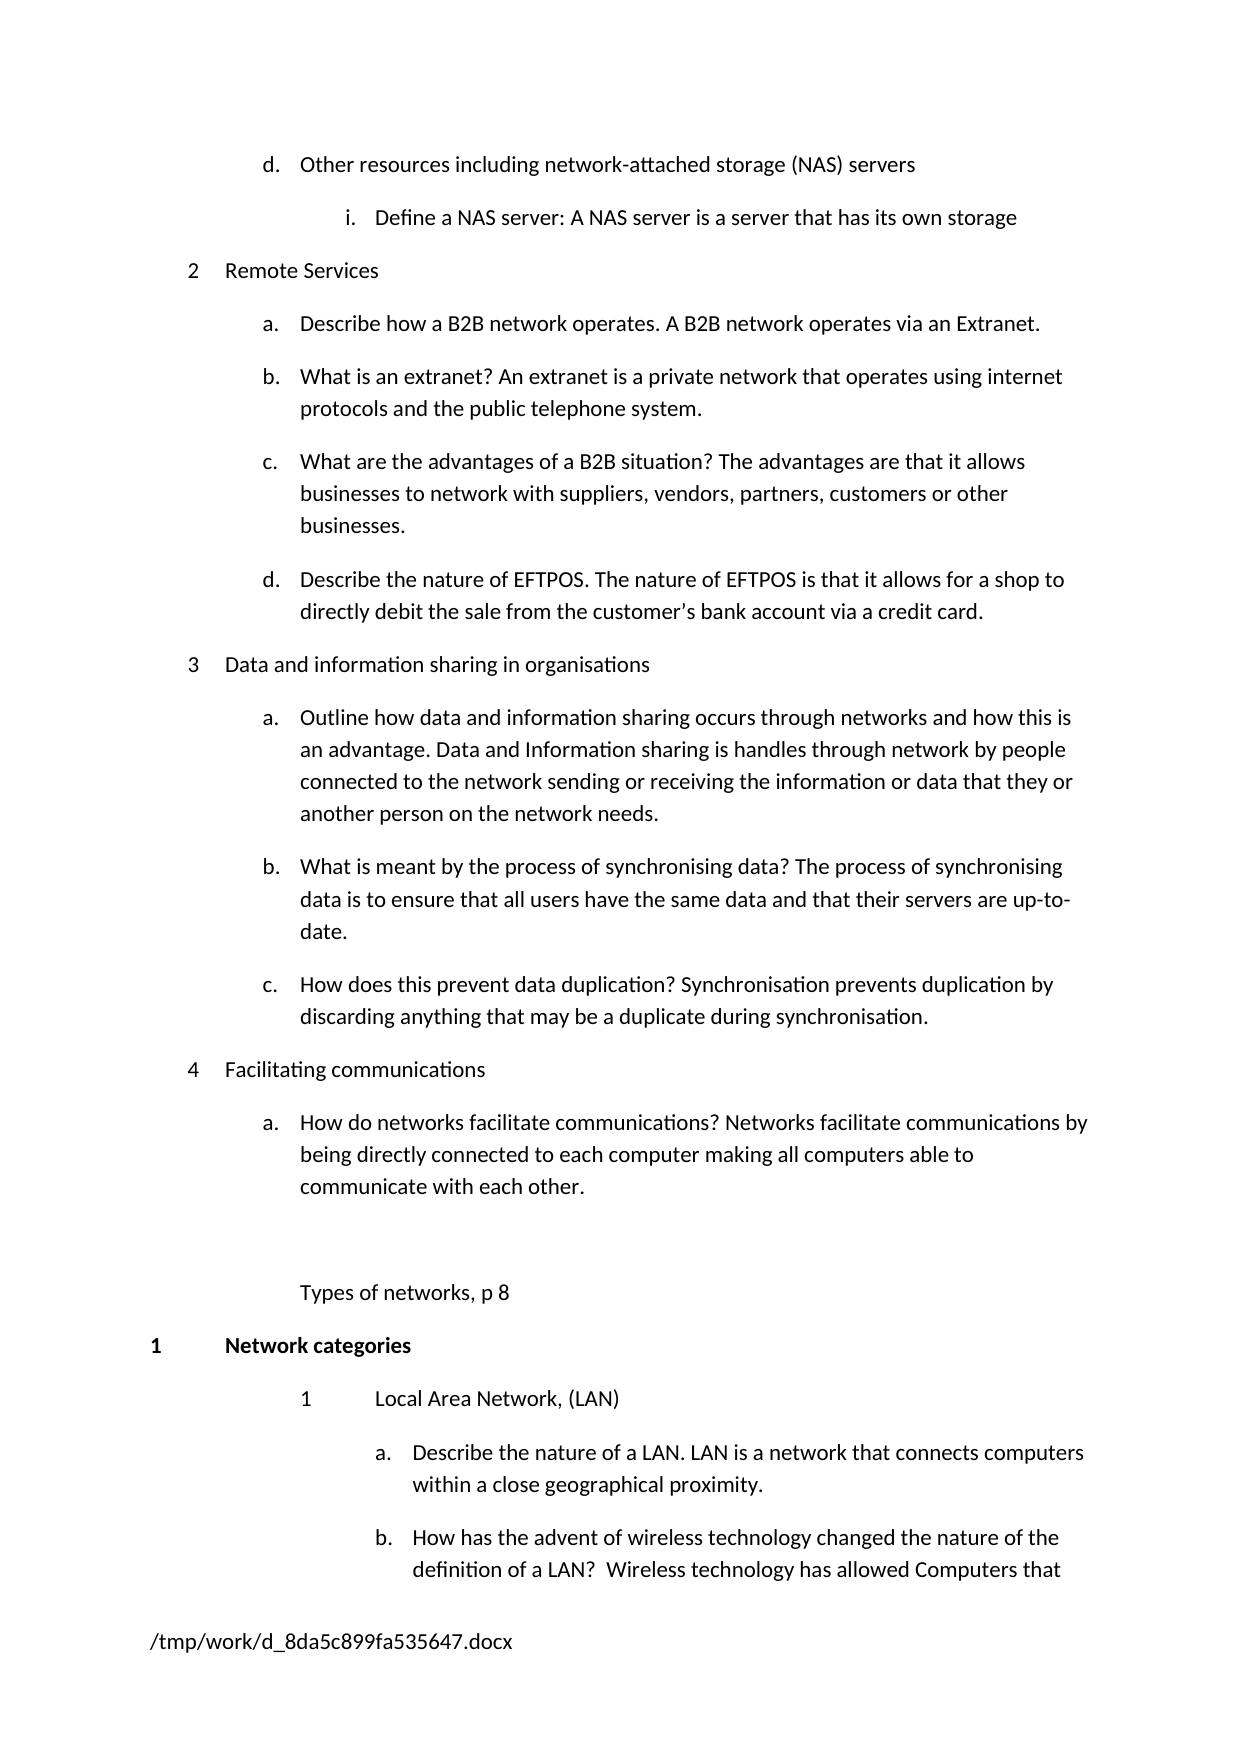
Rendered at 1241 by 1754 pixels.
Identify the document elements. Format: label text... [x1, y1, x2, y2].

list How do networks facilitate communications? Networks facilitate communications by being directly connected to each computer making all computers able to communicate with each other. [262, 1108, 1090, 1201]
list Define a NAS server: A NAS server is a server that has its own storage [356, 203, 1090, 231]
list Describe the nature of a LAN. LAN is a network that connects computers within a close geographical proximity. [375, 1438, 1090, 1498]
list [375, 1523, 1090, 1583]
list What are the advantages of a B2B situation? The advantages are that it allows businesses to network with suppliers, vendors, partners, customers or other businesses. [262, 447, 1090, 540]
list Data and information sharing in organisations [187, 650, 1090, 678]
list Facilitating communications [187, 1055, 1090, 1083]
list Describe the nature of EFTPOS. The nature of EFTPOS is that it allows for a shop to directly debit the sale from the customer’s bank account via a credit card. [262, 565, 1090, 625]
list Other resources including network-attached storage (NAS) servers [262, 150, 1090, 178]
list Local Area Network, (LAN) [300, 1384, 1090, 1413]
list 1 Network categories [150, 1332, 1090, 1359]
list Remote Services [187, 256, 1090, 284]
list What is an extranet? An extranet is a private network that operates using internet protocols and the public telephone system. [262, 362, 1090, 422]
list What is meant by the process of synchronising data? The process of synchronising data is to ensure that all users have the same data and that their servers are up-to-date. [262, 852, 1090, 945]
list Describe how a B2B network operates. A B2B network operates via an Extranet. [262, 309, 1090, 337]
list Types of networks, p 8 [300, 1278, 1090, 1307]
list Outline how data and information sharing occurs through networks and how this is an advantage. Data and Information sharing is handles through network by people connected to the network sending or receiving the information or data that they or another person on the network needs. [262, 703, 1090, 827]
list How does this prevent data duplication? Synchronisation prevents duplication by discarding anything that may be a duplicate during synchronisation. [262, 970, 1090, 1030]
